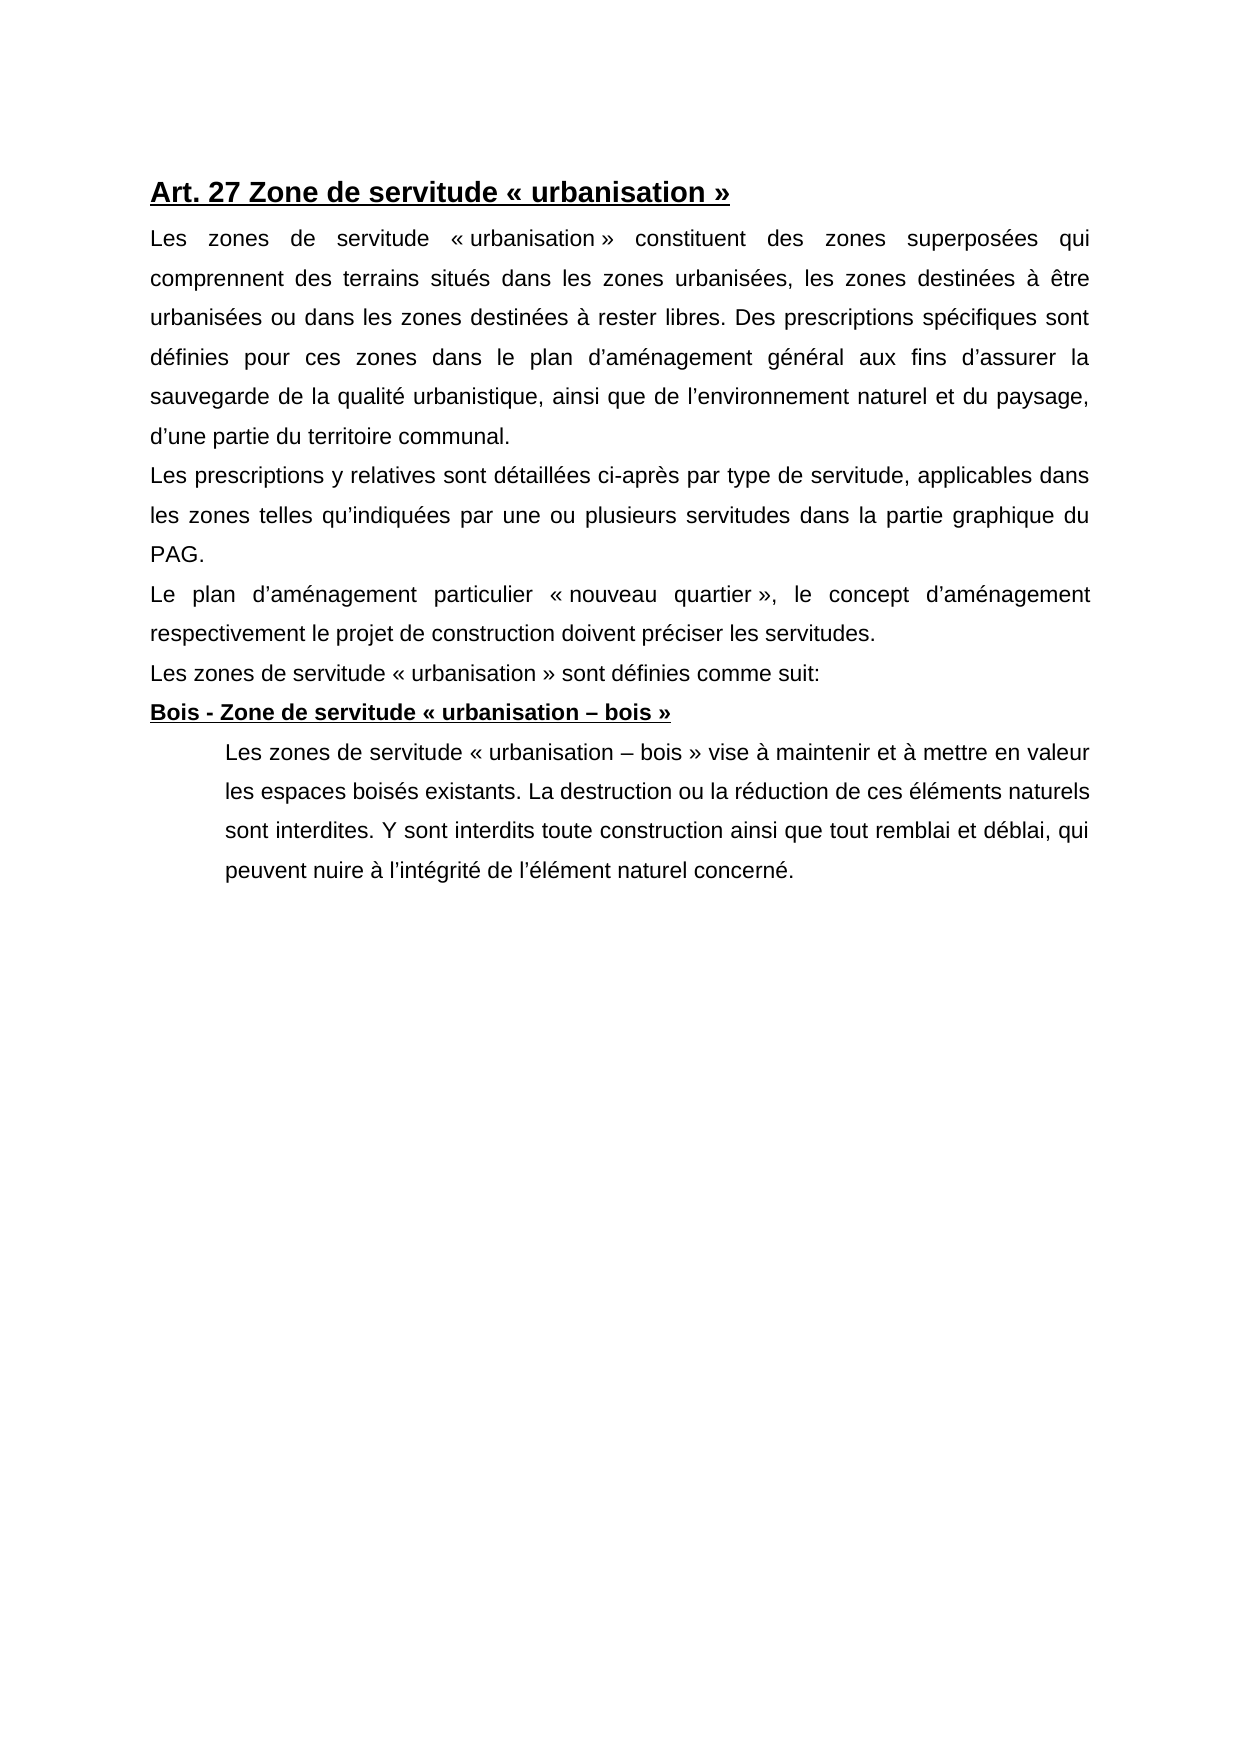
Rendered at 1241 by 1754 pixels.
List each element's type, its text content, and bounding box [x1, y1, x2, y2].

text Le plan d’aménagement particulier « nouveau quartier », le concept d’aménagement respectivement le projet de construction doivent préciser les servitudes. [150, 581, 1090, 646]
text Les zones de servitude « urbanisation – bois » vise à maintenir et à mettre en valeur les espaces boisés existants. La destruction ou la réduction de ces éléments naturels sont interdites. Y sont interdits toute construction ainsi que tout remblai et déblai, qui peuvent nuire à l’intégrité de l’élément naturel concerné. [225, 738, 1090, 883]
text Les prescriptions y relatives sont détaillées ci-après par type de servitude, applicables dans les zones telles qu’indiquées par une ou plusieurs servitudes dans la partie graphique du PAG. [150, 462, 1090, 567]
text Les zones de servitude « urbanisation » sont définies comme suit: [150, 659, 1090, 686]
subtitle Art. 27 Zone de servitude « urbanisation » [150, 175, 1090, 208]
text Bois - Zone de servitude « urbanisation – bois » [150, 699, 1090, 725]
text Les zones de servitude « urbanisation » constituent des zones superposées qui comprennent des terrains situés dans les zones urbanisées, les zones destinées à être urbanisées ou dans les zones destinées à rester libres. Des prescriptions spécifiques sont définies pour ces zones dans le plan d’aménagement général aux fins d’assurer la sauvegarde de la qualité urbanistique, ainsi que de l’environnement naturel et du paysage, d’une partie du territoire communal. [150, 225, 1090, 449]
